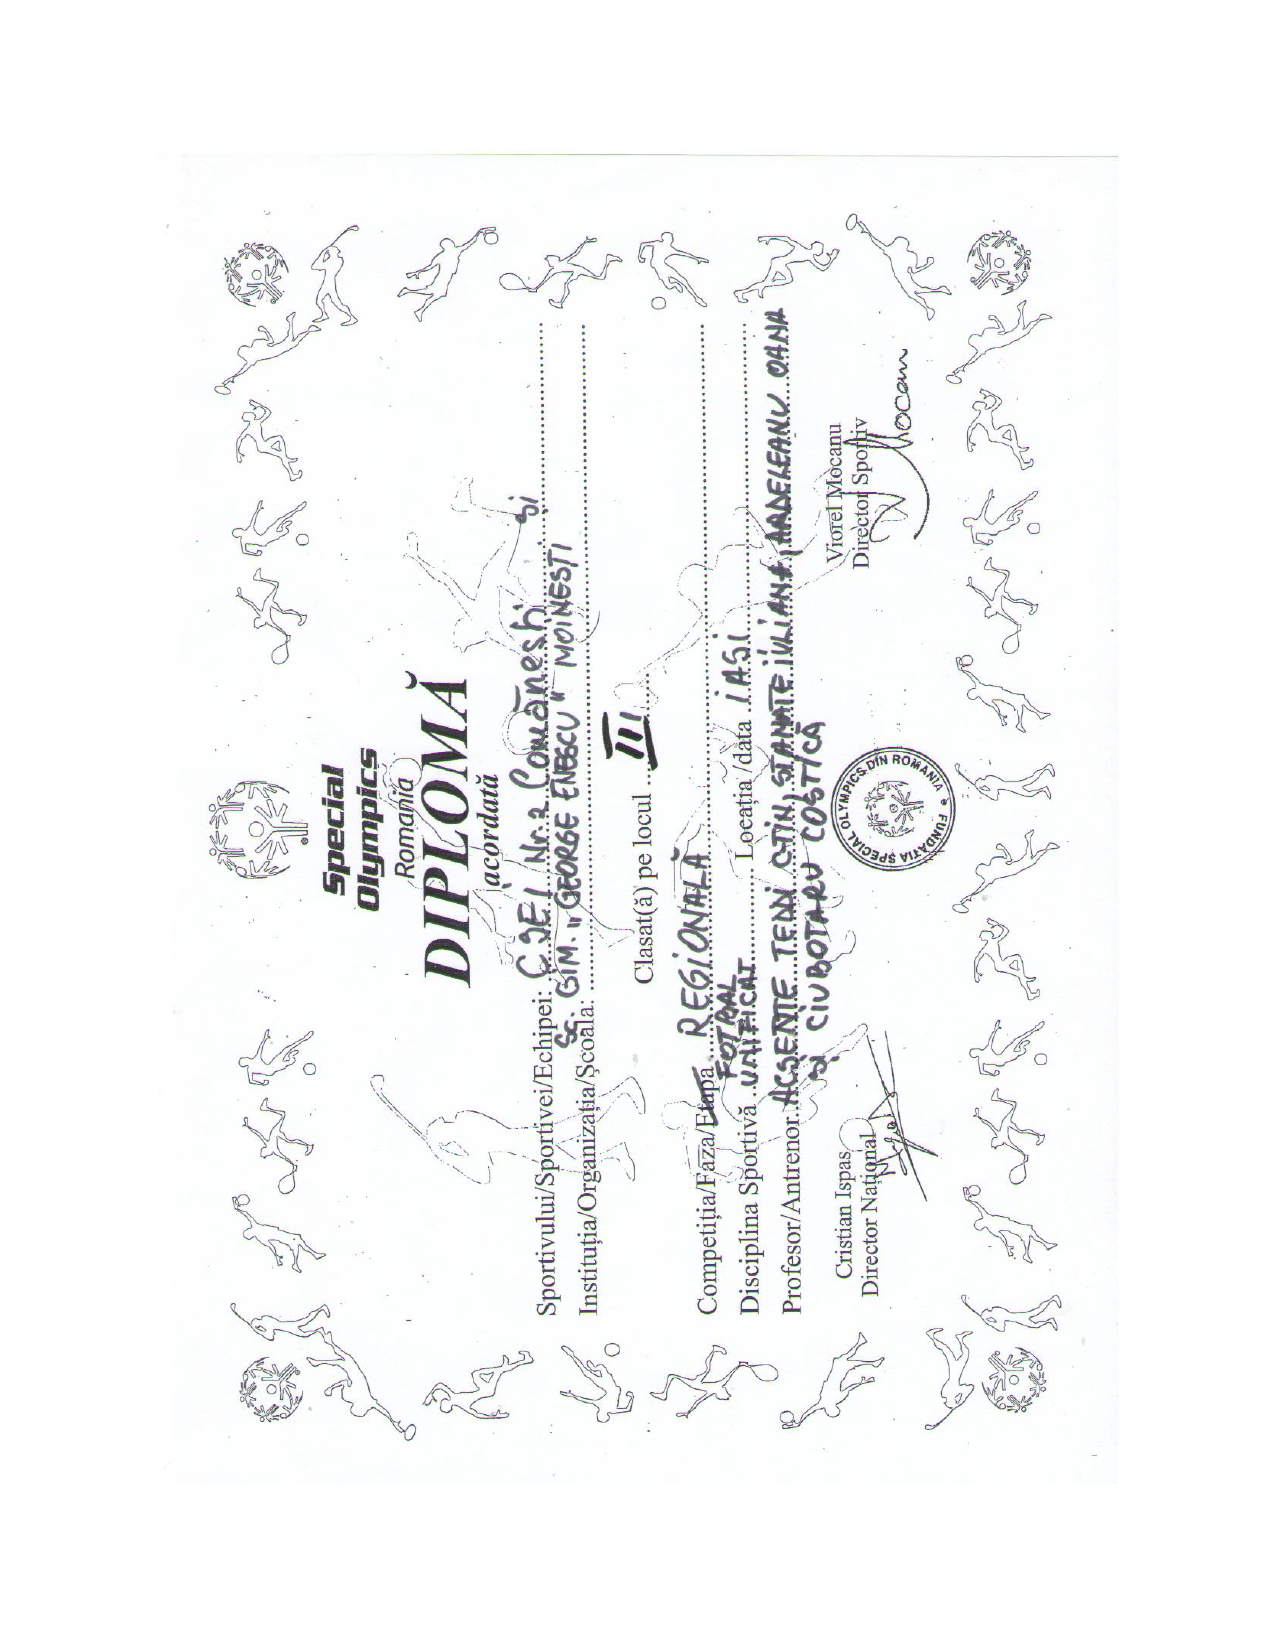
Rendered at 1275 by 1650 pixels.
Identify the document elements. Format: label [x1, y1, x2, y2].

picture [150, 149, 1124, 1488]
